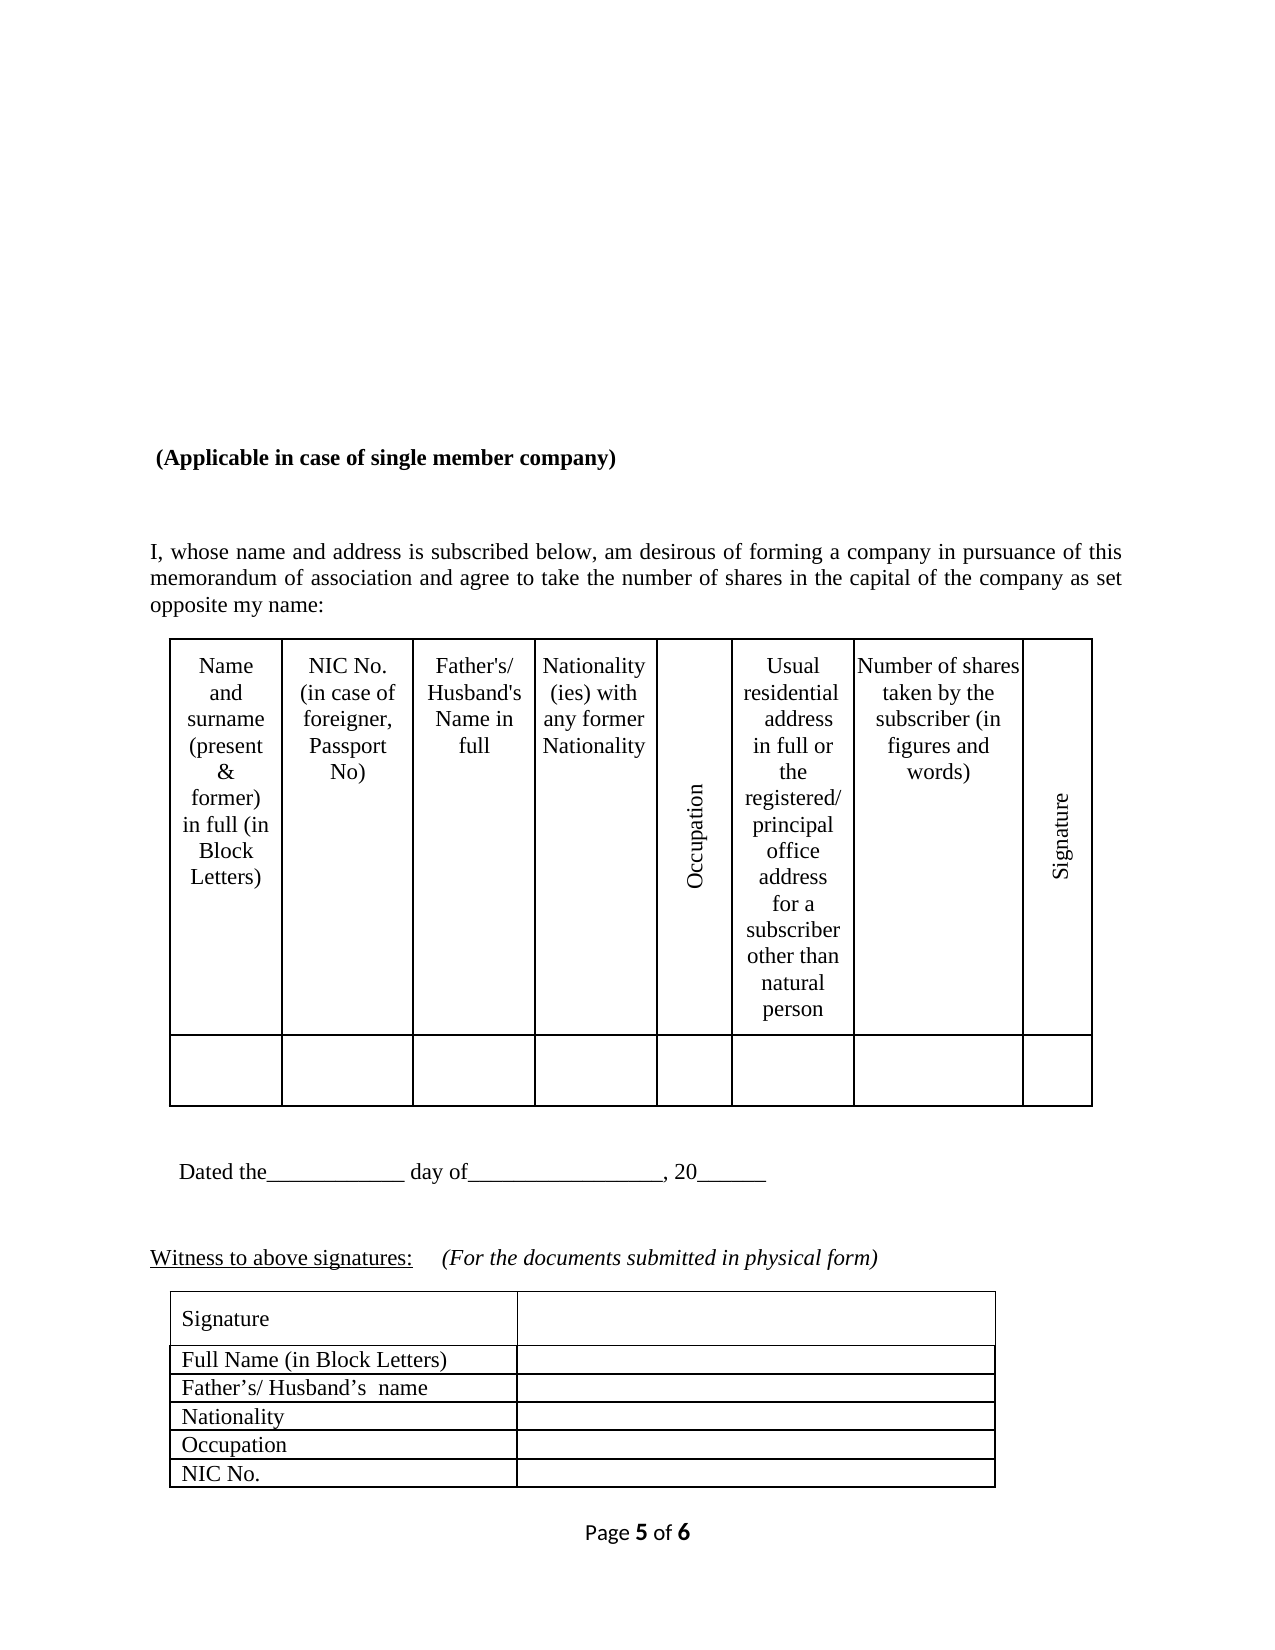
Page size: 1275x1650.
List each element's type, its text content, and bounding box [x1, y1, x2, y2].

table_cell Occupation [171, 1431, 516, 1458]
table_cell [536, 1036, 656, 1104]
table_cell [518, 1375, 994, 1401]
table_cell Father’s/ Husband’s name [171, 1375, 516, 1401]
table_header Number of shares taken by the subscriber (in figures and words) [855, 640, 1022, 1034]
table_header Name and surname (present & former) in full (in Block Letters) [171, 640, 281, 1034]
table_cell [733, 1036, 853, 1104]
table_header [518, 1292, 995, 1345]
table_cell [855, 1036, 1022, 1104]
table_cell Full Name (in Block Letters) [171, 1346, 516, 1372]
table_cell [1024, 1036, 1091, 1104]
text I, whose name and address is subscribed below, am desirous of forming a company in pursuance of this memorandum of association and agree to take the number of shares in the capital of the company as set opposite my name: [150, 538, 1125, 617]
text Witness to above signatures: (For the documents submitted in physical form) [150, 1244, 1125, 1270]
table_header Signature [1024, 640, 1091, 1034]
table_header Usual residential address in full or the registered/ principal office address for a subscriber other than natural person [733, 640, 853, 1034]
table_cell [518, 1346, 994, 1372]
table_cell [658, 1036, 731, 1104]
table_header Signature [171, 1292, 517, 1345]
table_header NIC No. (in case of foreigner, Passport No) [283, 640, 412, 1034]
table_cell [518, 1431, 994, 1458]
table_cell NIC No. [171, 1460, 516, 1486]
table_cell [518, 1460, 994, 1486]
table_cell [518, 1403, 994, 1429]
table_cell [414, 1036, 534, 1104]
table_header Nationality (ies) with any former Nationality [536, 640, 656, 1034]
text (Applicable in case of single member company) [150, 444, 1125, 470]
table_header Father's/ Husband's Name in full [414, 640, 534, 1034]
table_cell [283, 1036, 412, 1104]
table_cell Nationality [171, 1403, 516, 1429]
table_cell [171, 1036, 281, 1104]
table_header Occupation [658, 640, 731, 1034]
text Dated the____________ day of_________________, 20______ [178, 1158, 1125, 1184]
